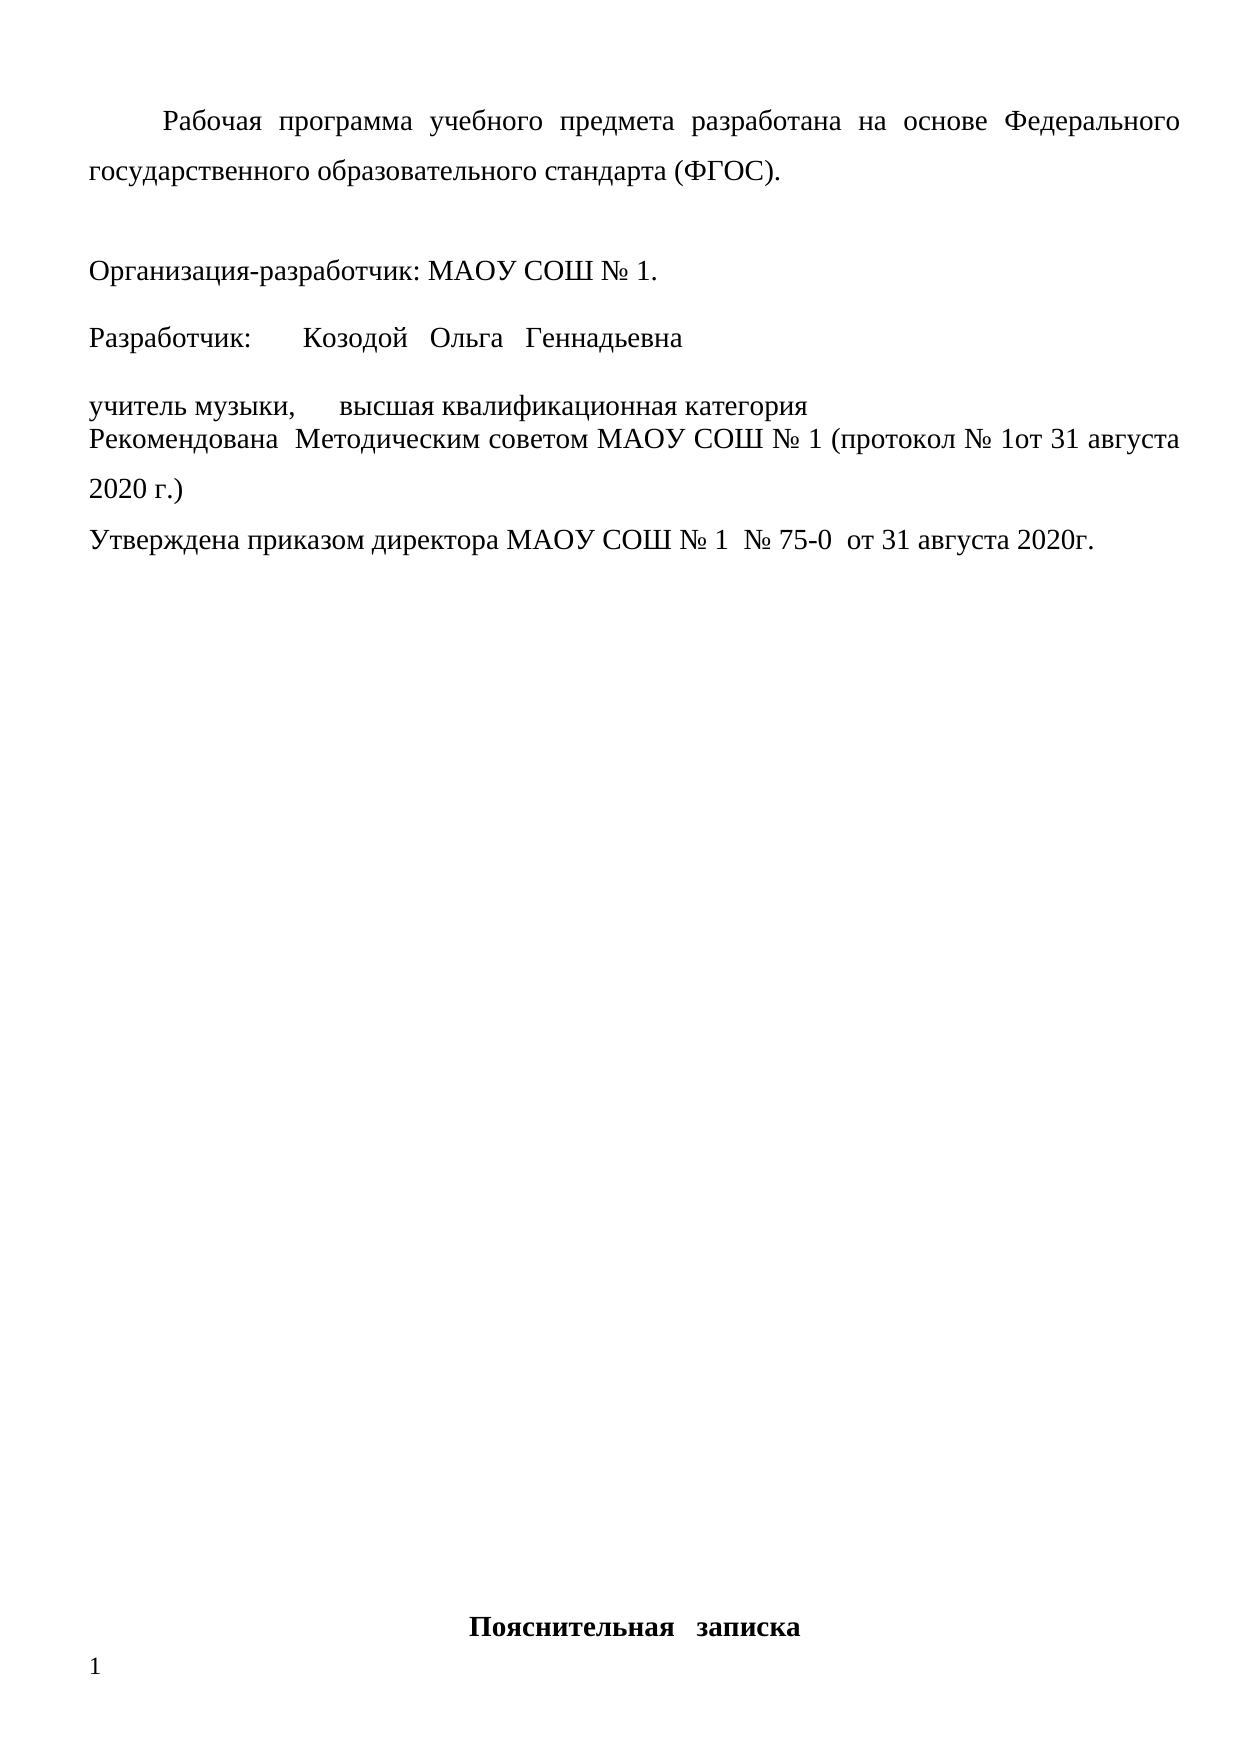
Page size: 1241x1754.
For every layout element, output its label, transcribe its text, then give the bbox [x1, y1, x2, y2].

text учитель музыки, высшая квалификационная категория [89, 388, 1181, 421]
text Организация-разработчик: МАОУ СОШ № 1. [89, 253, 1181, 287]
text Разработчик: Козодой Ольга Геннадьевна [89, 321, 1181, 354]
text Утверждена приказом директора МАОУ СОШ № 1 № 75-0 от 31 августа 2020г. [89, 522, 1181, 555]
text Рабочая программа учебного предмета разработана на основе Федерального государственного образовательного стандарта (ФГОС). [89, 103, 1181, 186]
text Пояснительная записка [89, 1609, 1181, 1643]
text Рекомендована Методическим советом МАОУ СОШ № 1 (протокол № 1от 31 августа 2020 г.) [89, 421, 1181, 505]
